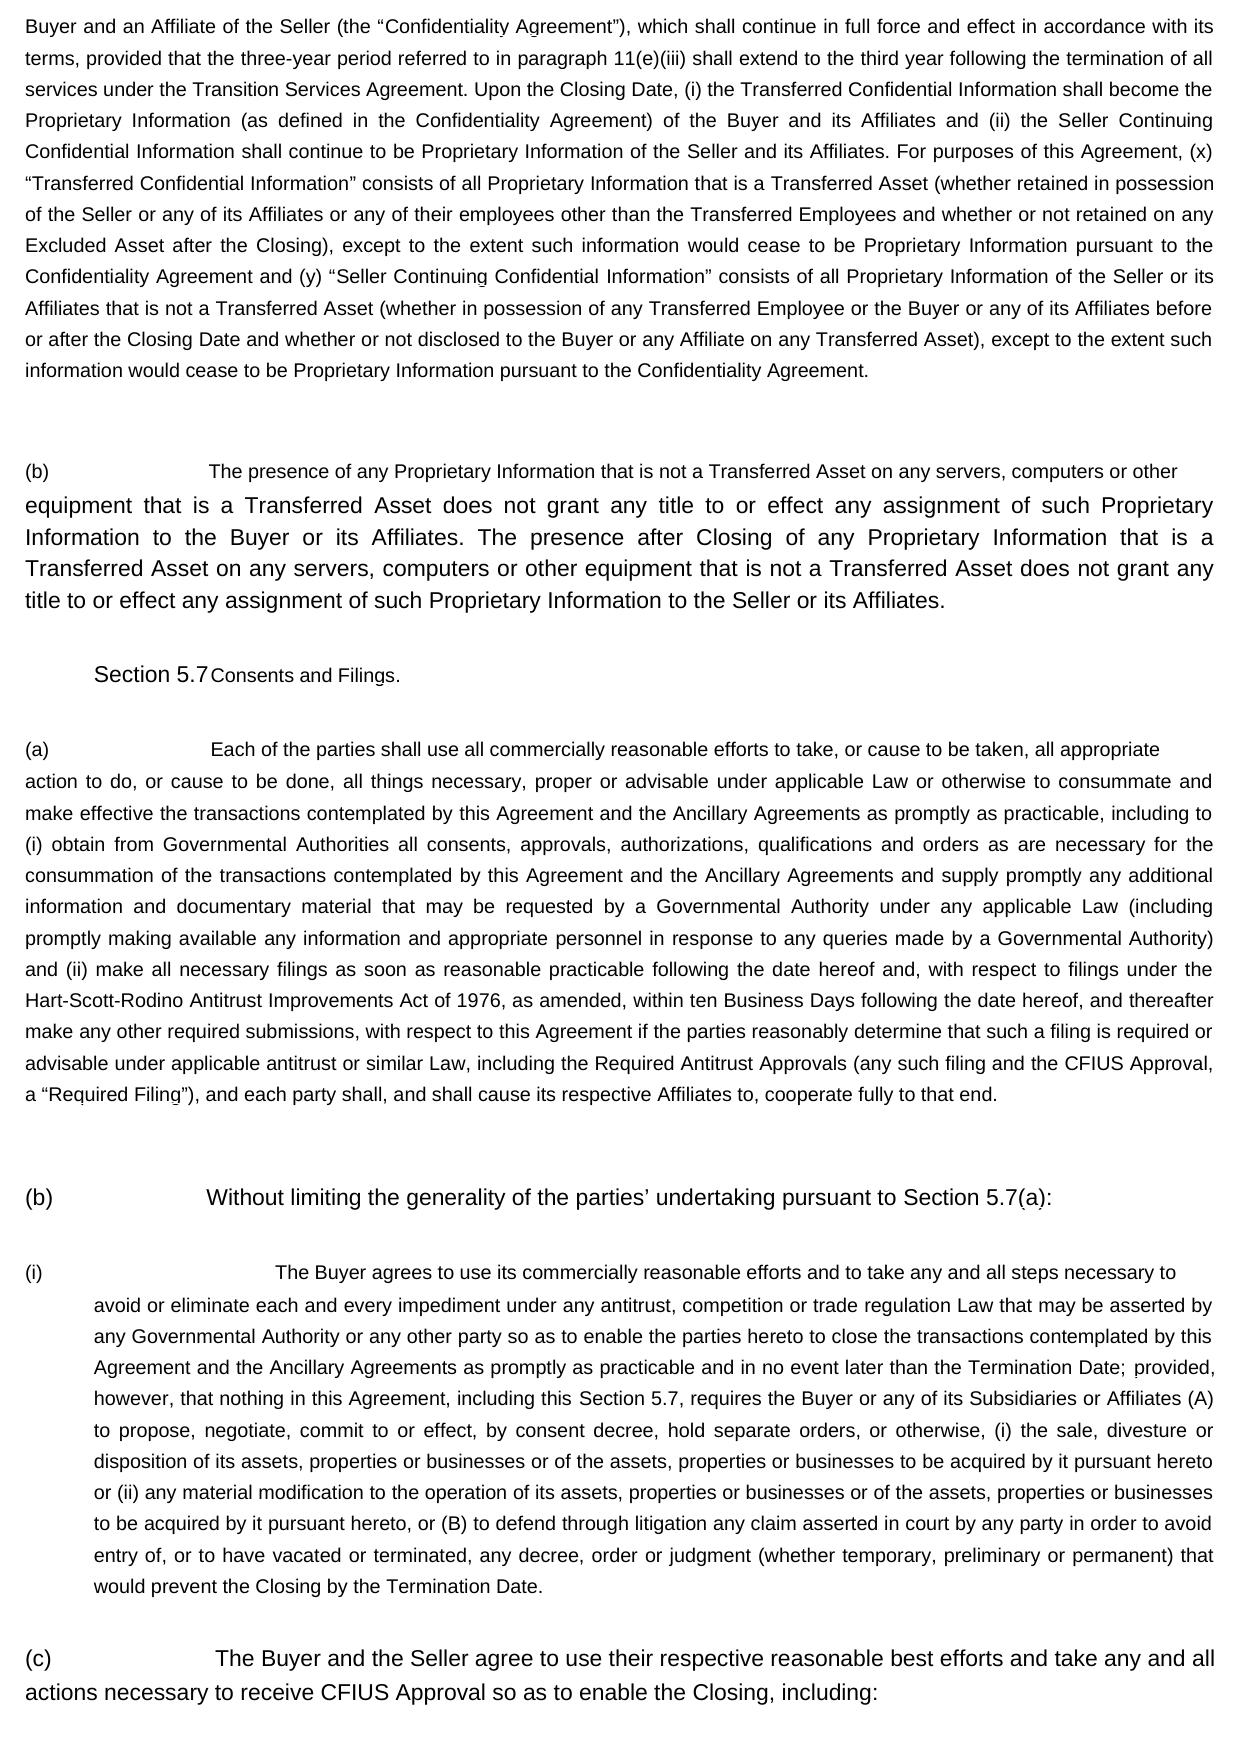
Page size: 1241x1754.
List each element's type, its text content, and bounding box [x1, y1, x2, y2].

text Buyer and an Affiliate of the Seller (the “Confidentiality Agreement”), which shall continue in full force and effect in accordance with its terms, provided that the three-year period referred to in paragraph 11(e)(iii) shall extend to the third year following the termination of all services under the Transition Services Agreement. Upon the Closing Date, (i) the Transferred Confidential Information shall become the Proprietary Information (as defined in the Confidentiality Agreement) of the Buyer and its Affiliates and (ii) the Seller Continuing Confidential Information shall continue to be Proprietary Information of the Seller and its Affiliates. For purposes of this Agreement, (x) “Transferred Confidential Information” consists of all Proprietary Information that is a Transferred Asset (whether retained in possession of the Seller or any of its Affiliates or any of their employees other than the Transferred Employees and whether or not retained on any Excluded Asset after the Closing), except to the extent such information would cease to be Proprietary Information pursuant to the Confidentiality Agreement and (y) “Seller Continuing Confidential Information” consists of all Proprietary Information of the Seller or its Affiliates that is not a Transferred Asset (whether in possession of any Transferred Employee or the Buyer or any of its Affiliates before or after the Closing Date and whether or not disclosed to the Buyer or any Affiliate on any Transferred Asset), except to the extent such information would cease to be Proprietary Information pursuant to the Confidentiality Agreement. [25, 15, 1215, 382]
list The Buyer and the Seller agree to use their respective reasonable best efforts and take any and all actions necessary to receive CFIUS Approval so as to enable the Closing, including: [25, 1645, 1215, 1706]
text Section 5.7 Consents and Filings. [94, 661, 1215, 687]
list The presence of any Proprietary Information that is not a Transferred Asset on any servers, computers or other [25, 460, 1215, 482]
list Each of the parties shall use all commercially reasonable efforts to take, or cause to be taken, all appropriate [25, 738, 1215, 761]
text equipment that is a Transferred Asset does not grant any title to or effect any assignment of such Proprietary Information to the Buyer or its Affiliates. The presence after Closing of any Proprietary Information that is a Transferred Asset on any servers, computers or other equipment that is not a Transferred Asset does not grant any title to or effect any assignment of such Proprietary Information to the Seller or its Affiliates. [25, 492, 1215, 613]
list Without limiting the generality of the parties’ undertaking pursuant to Section 5.7(a): [25, 1184, 1215, 1210]
text action to do, or cause to be done, all things necessary, proper or advisable under applicable Law or otherwise to consummate and make effective the transactions contemplated by this Agreement and the Ancillary Agreements as promptly as practicable, including to (i) obtain from Governmental Authorities all consents, approvals, authorizations, qualifications and orders as are necessary for the consummation of the transactions contemplated by this Agreement and the Ancillary Agreements and supply promptly any additional information and documentary material that may be requested by a Governmental Authority under any applicable Law (including promptly making available any information and appropriate personnel in response to any queries made by a Governmental Authority) and (ii) make all necessary filings as soon as reasonable practicable following the date hereof and, with respect to filings under the Hart-Scott-Rodino Antitrust Improvements Act of 1976, as amended, within ten Business Days following the date hereof, and thereafter make any other required submissions, with respect to this Agreement if the parties reasonably determine that such a filing is required or advisable under applicable antitrust or similar Law, including the Required Antitrust Approvals (any such filing and the CFIUS Approval, a “Required Filing”), and each party shall, and shall cause its respective Affiliates to, cooperate fully to that end. [25, 770, 1215, 1105]
text avoid or eliminate each and every impediment under any antitrust, competition or trade regulation Law that may be asserted by any Governmental Authority or any other party so as to enable the parties hereto to close the transactions contemplated by this Agreement and the Ancillary Agreements as promptly as practicable and in no event later than the Termination Date; provided, however, that nothing in this Agreement, including this Section 5.7, requires the Buyer or any of its Subsidiaries or Affiliates (A) to propose, negotiate, commit to or effect, by consent decree, hold separate orders, or otherwise, (i) the sale, divesture or disposition of its assets, properties or businesses or of the assets, properties or businesses to be acquired by it pursuant hereto or (ii) any material modification to the operation of its assets, properties or businesses or of the assets, properties or businesses to be acquired by it pursuant hereto, or (B) to defend through litigation any claim asserted in court by any party in order to avoid entry of, or to have vacated or terminated, any decree, order or judgment (whether temporary, preliminary or permanent) that would prevent the Closing by the Termination Date. [94, 1293, 1215, 1597]
list The Buyer agrees to use its commercially reasonable efforts and to take any and all steps necessary to [25, 1261, 1215, 1284]
